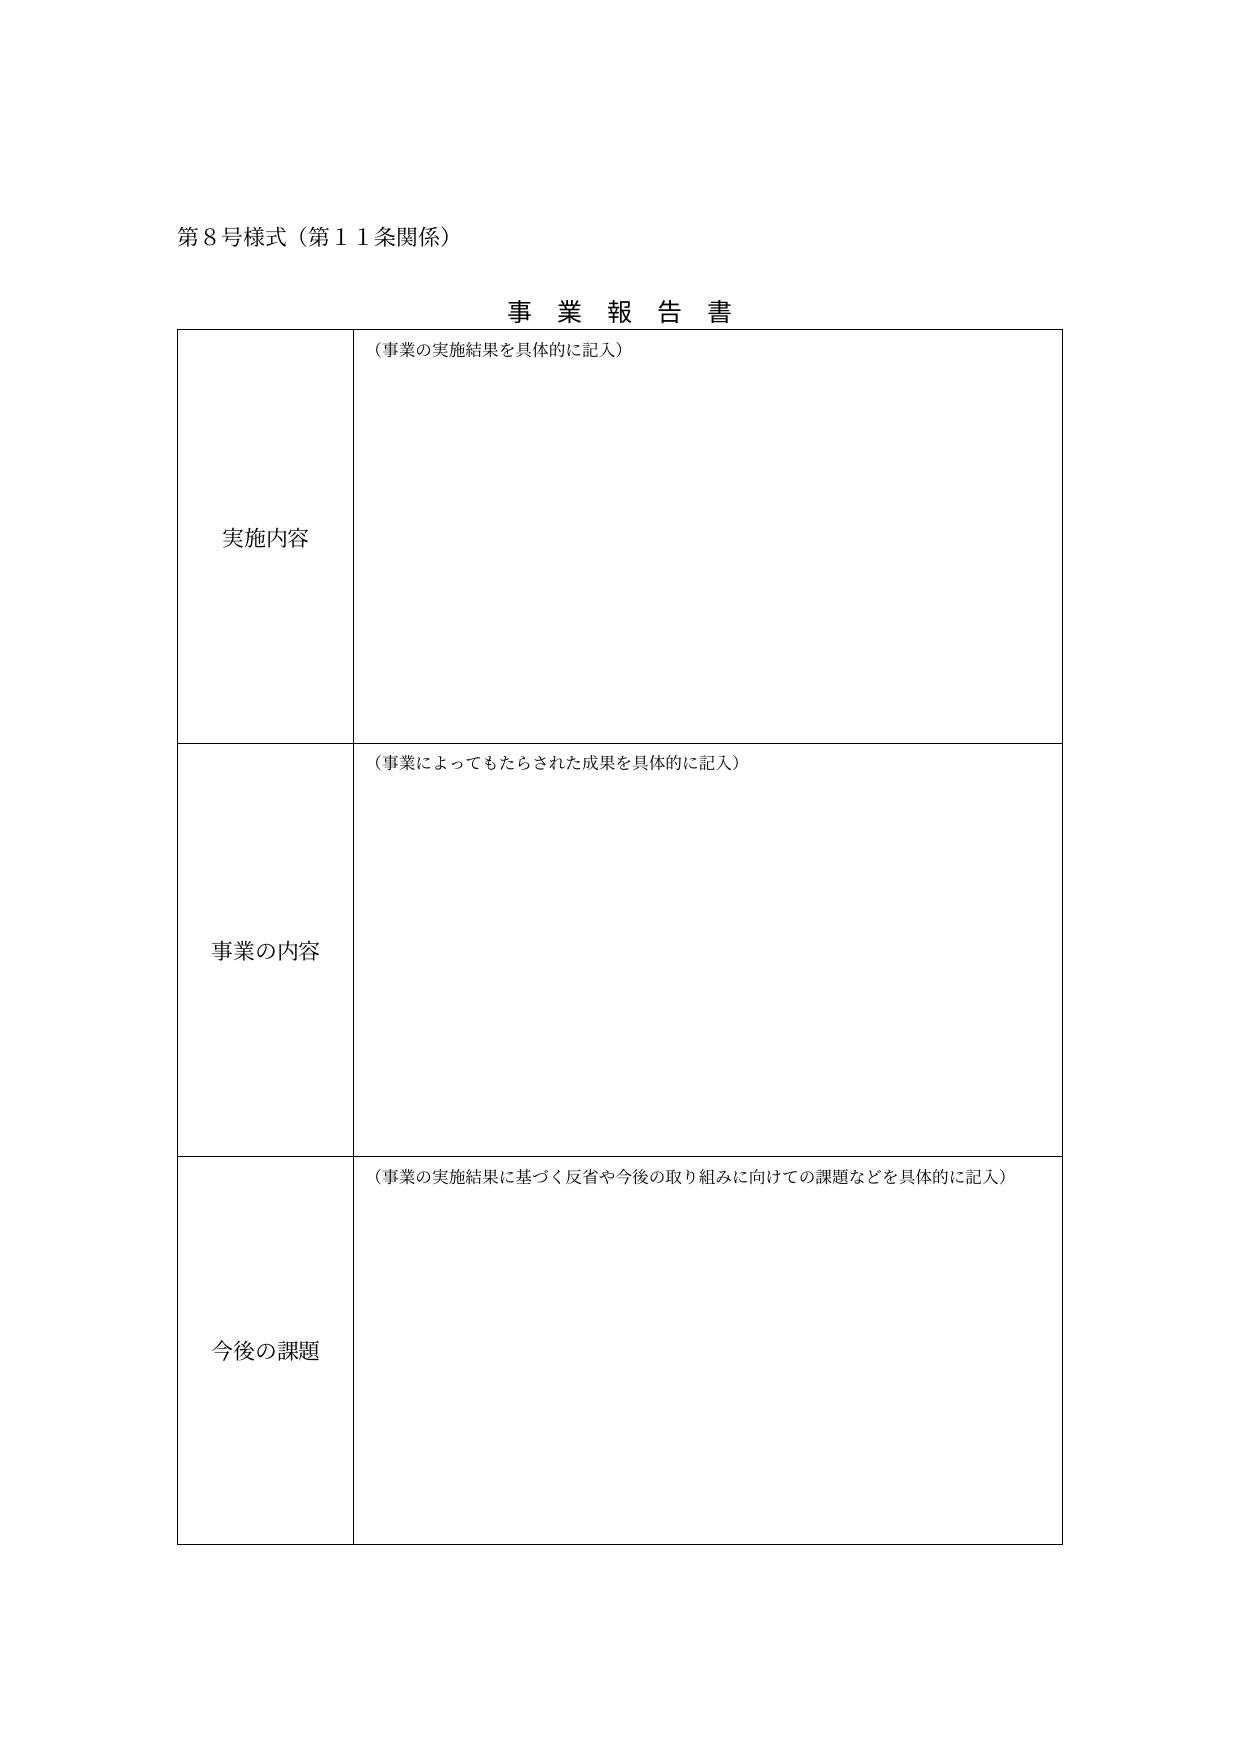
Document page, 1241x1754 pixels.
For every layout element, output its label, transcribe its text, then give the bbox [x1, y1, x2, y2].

table_cell （事業によってもたらされた成果を具体的に記入） [354, 744, 1062, 1156]
table_header （事業の実施結果を具体的に記入） [354, 330, 1062, 743]
table_cell 今後の課題 [178, 1157, 353, 1543]
text 第８号様式（第１１条関係） [177, 217, 1063, 254]
table_cell 事業の内容 [178, 744, 353, 1156]
table_cell （事業の実施結果に基づく反省や今後の取り組みに向けての課題などを具体的に記入） [354, 1157, 1062, 1543]
text 事 業 報 告 書 [177, 292, 1063, 329]
table_header 実施内容 [178, 330, 353, 743]
